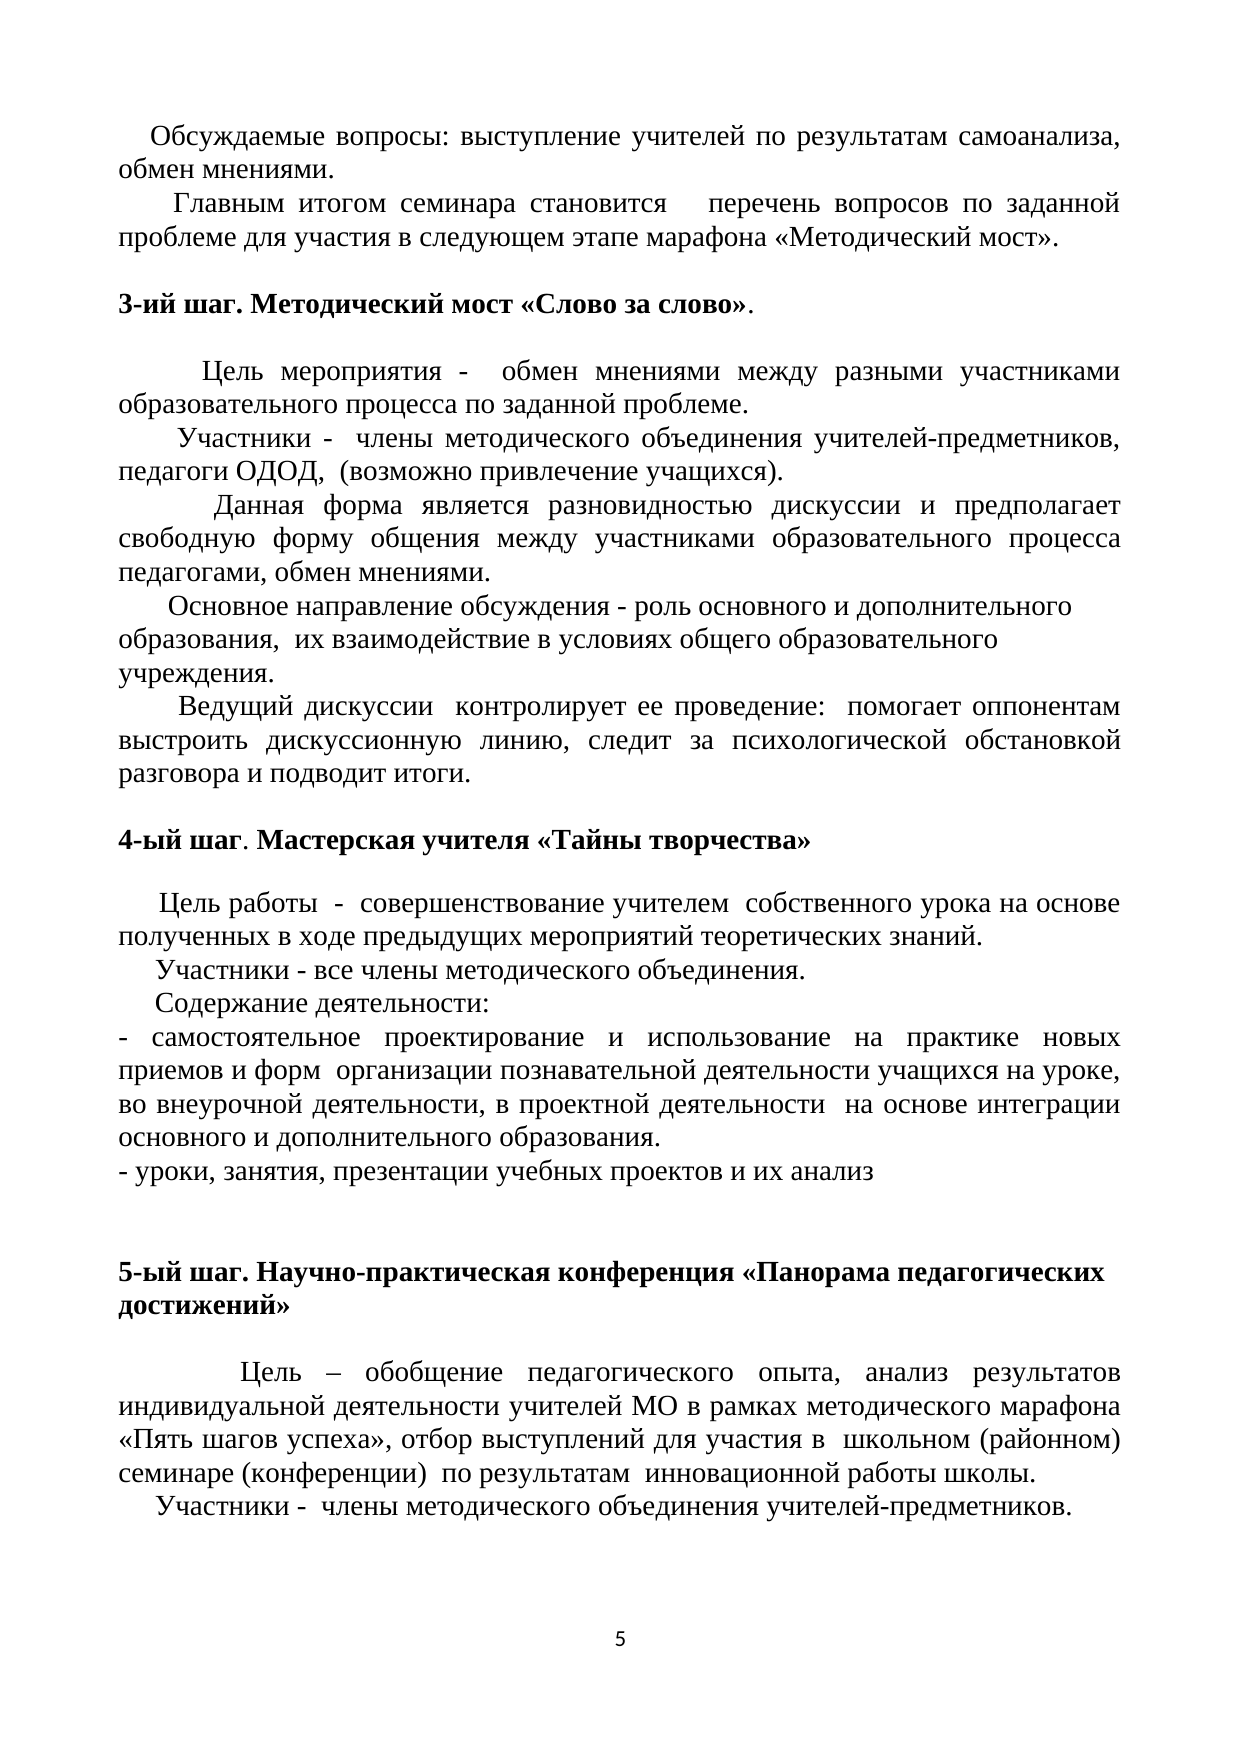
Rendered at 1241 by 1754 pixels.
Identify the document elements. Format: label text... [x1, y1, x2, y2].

text Основное направление обсуждения - роль основного и дополнительного [118, 588, 1122, 621]
text Цель мероприятия - обмен мнениями между разными участниками образовательного процесса по заданной проблеме. [118, 353, 1122, 420]
text Обсуждаемые вопросы: выступление учителей по результатам самоанализа, обмен мнениями. [118, 118, 1122, 185]
text Цель – обобщение педагогического опыта, анализ результатов индивидуальной деятельности учителей МО в рамках методического марафона «Пять шагов успеха», отбор выступлений для участия в школьном (районном) семинаре (конференции) по результатам инновационной работы школы. [118, 1354, 1122, 1488]
text Участники - все члены методического объединения. [118, 952, 1122, 985]
text 3-ий шаг. Методический мост «Слово за слово». [118, 286, 1122, 319]
text Ведущий дискуссии контролирует ее проведение: помогает оппонентам выстроить дискуссионную линию, следит за психологической обстановкой разговора и подводит итоги. [118, 688, 1122, 789]
text 4-ый шаг. Мастерская учителя «Тайны творчества» [118, 822, 1122, 856]
text 5-ый шаг. Научно-практическая конференция «Панорама педагогических достижений» [118, 1254, 1122, 1321]
text Участники - члены методического объединения учителей-предметников, педагоги ОДОД, (возможно привлечение учащихся). [118, 420, 1122, 487]
text Цель работы - совершенствование учителем собственного урока на основе полученных в ходе предыдущих мероприятий теоретических знаний. [118, 885, 1122, 952]
text - уроки, занятия, презентации учебных проектов и их анализ [118, 1153, 1122, 1187]
text Данная форма является разновидностью дискуссии и предполагает свободную форму общения между участниками образовательного процесса педагогами, обмен мнениями. [118, 487, 1122, 588]
text Содержание деятельности: [118, 985, 1122, 1019]
text образования, их взаимодействие в условиях общего образовательного учреждения. [118, 621, 1122, 688]
text - самостоятельное проектирование и использование на практике новых приемов и форм организации познавательной деятельности учащихся на уроке, во внеурочной деятельности, в проектной деятельности на основе интеграции основного и дополнительного образования. [118, 1019, 1122, 1153]
text Участники - члены методического объединения учителей-предметников. [118, 1488, 1122, 1522]
text Главным итогом семинара становится перечень вопросов по заданной проблеме для участия в следующем этапе марафона «Методический мост». [118, 185, 1122, 252]
